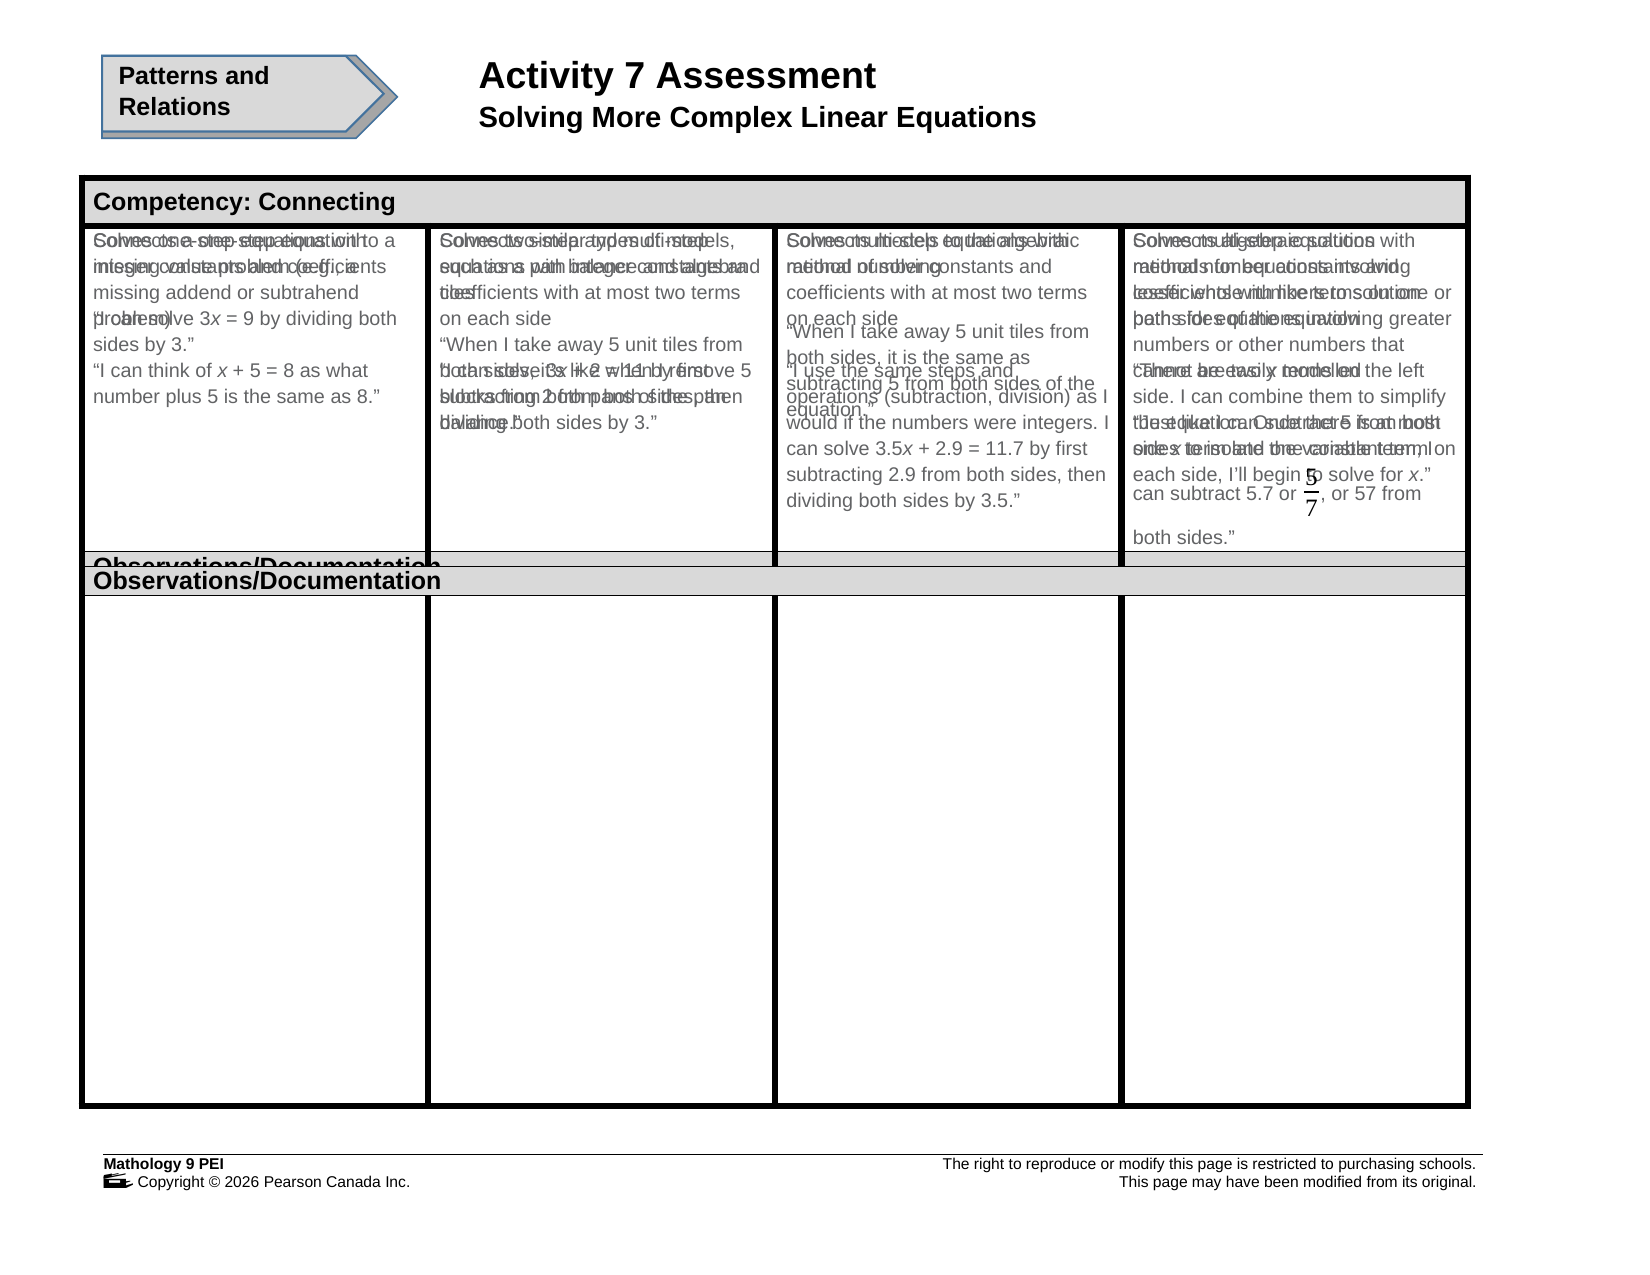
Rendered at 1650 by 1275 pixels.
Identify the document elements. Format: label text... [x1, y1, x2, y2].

table_cell Connects models to the algebraic method of solving “When I take away 5 unit tiles from both sides, it is the same as subtracting 5 from both sides of the equation.” [778, 229, 1118, 566]
table_cell [1125, 596, 1465, 1103]
table_cell Connects algebraic solution methods for equations involving lesser whole numbers to solution paths for equations involving greater numbers or other numbers that cannot be easily modelled “Just like I can subtract 5 from both sides to isolate the variable term, I can subtract 5.7 or , or 57 from both sides.” [1125, 229, 1465, 566]
table_header Competency: Connecting [85, 181, 1465, 223]
table_cell [778, 596, 1118, 1103]
table_cell Observations/Documentation [85, 567, 1465, 595]
table_cell [85, 596, 425, 1103]
table_cell Connects a one-step equation to a missing value problem (e.g., a missing addend or subtrahend problem) “I can think of x + 5 = 8 as what number plus 5 is the same as 8.” [85, 229, 425, 566]
table_cell Connects similar types of models, such as a pan balance and algebra tiles “When I take away 5 unit tiles from both sides, it’s like when I remove 5 blocks from both pans of the pan balance.” [431, 229, 772, 566]
picture [103, 1173, 133, 1188]
table_cell [431, 596, 772, 1103]
